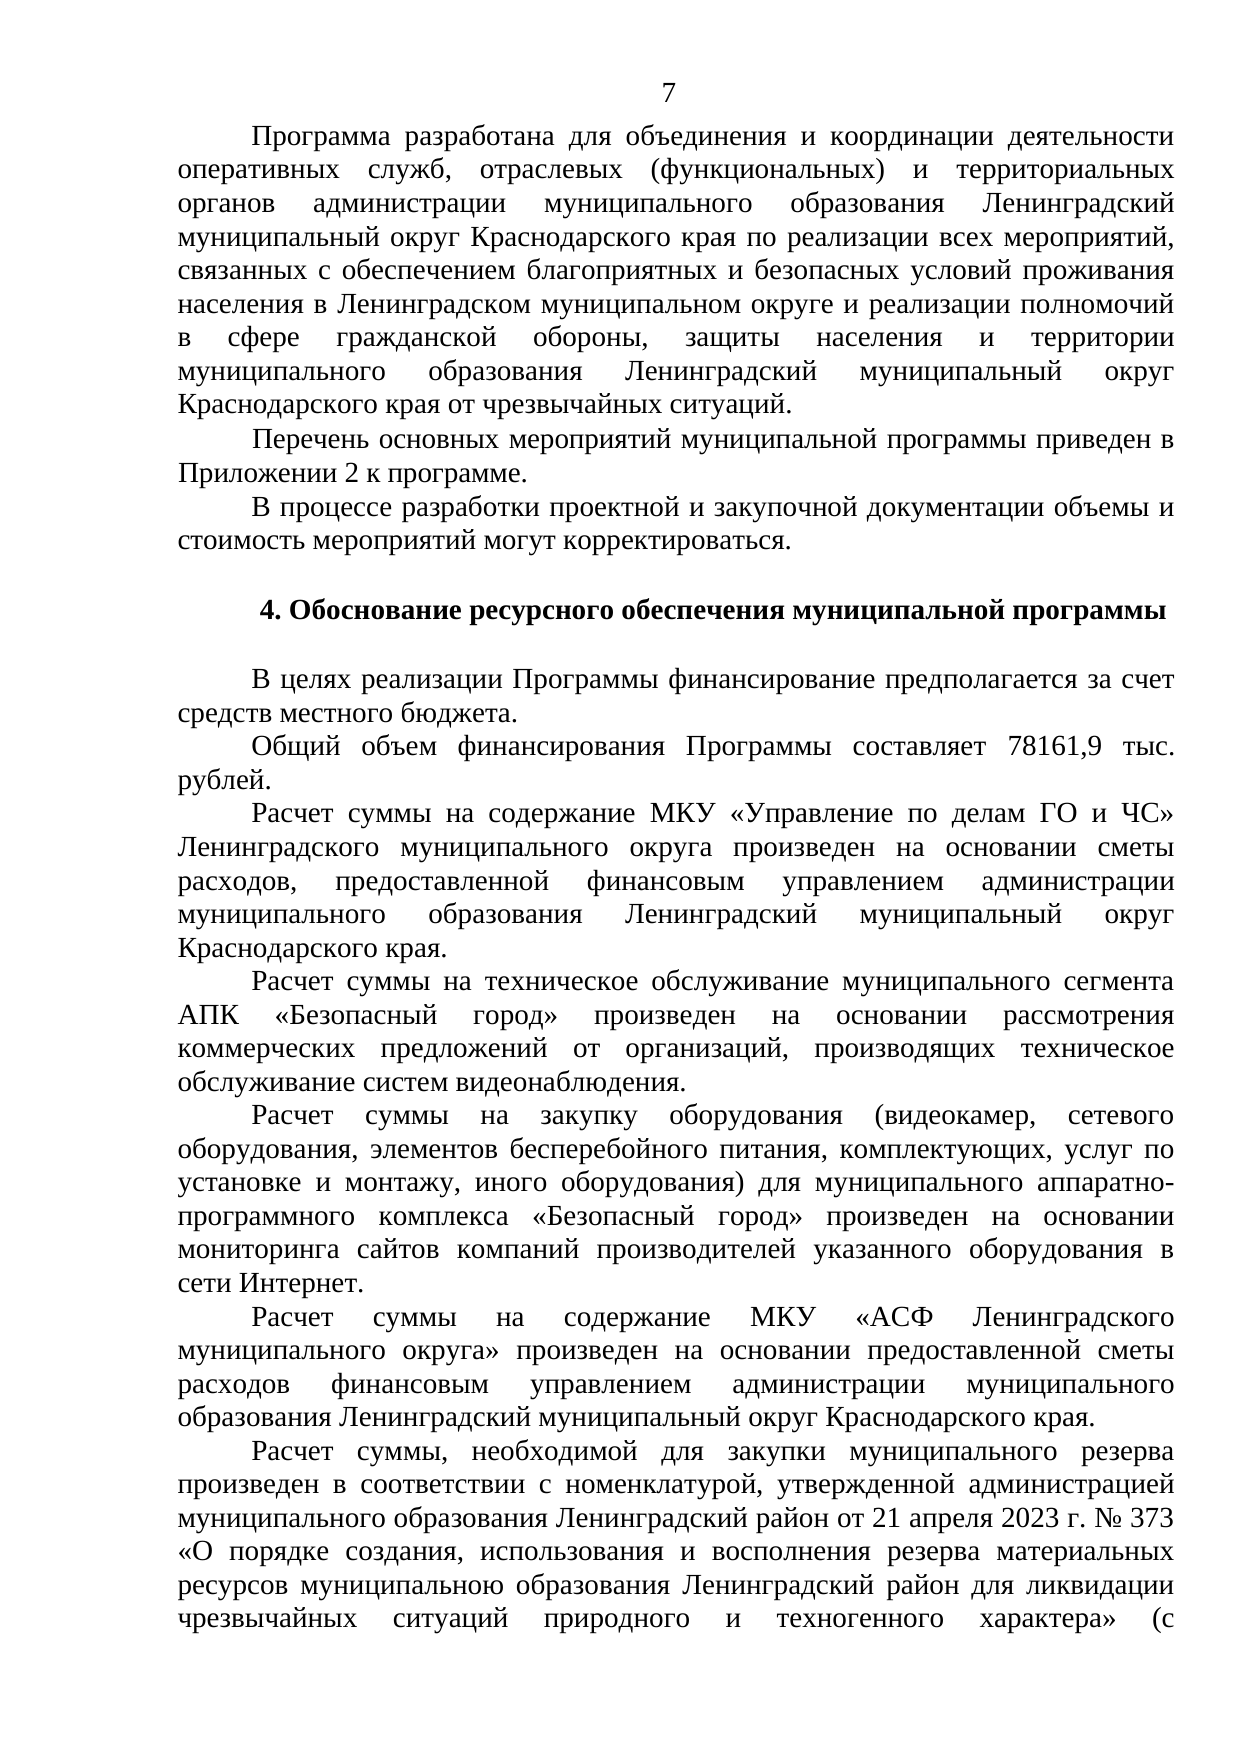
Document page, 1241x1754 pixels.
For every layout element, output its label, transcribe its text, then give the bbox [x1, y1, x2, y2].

text Программа разработана для объединения и координации деятельности оперативных служб, отраслевых (функциональных) и территориальных органов администрации муниципального образования Ленинградский муниципальный округ Краснодарского края по реализации всех мероприятий, связанных с обеспечением благоприятных и безопасных условий проживания населения в Ленинградском муниципальном округе и реализации полномочий в сфере гражданской обороны, защиты населения и территории муниципального образования Ленинградский муниципальный округ Краснодарского края от чрезвычайных ситуаций. [177, 118, 1175, 420]
text В целях реализации Программы финансирование предполагается за счет средств местного бюджета. [177, 661, 1175, 728]
text В процессе разработки проектной и закупочной документации объемы и стоимость мероприятий могут корректироваться. [177, 489, 1175, 556]
text Расчет суммы на закупку оборудования (видеокамер, сетевого оборудования, элементов бесперебойного питания, комплектующих, услуг по установке и монтажу, иного оборудования) для муниципального аппаратно-программного комплекса «Безопасный город» произведен на основании мониторинга сайтов компаний производителей указанного оборудования в сети Интернет. [177, 1097, 1175, 1299]
text Перечень основных мероприятий муниципальной программы приведен в Приложении 2 к программе. [178, 421, 1174, 489]
text Расчет суммы на содержание МКУ «Управление по делам ГО и ЧС» Ленинградского муниципального округа произведен на основании сметы расходов, предоставленной финансовым управлением администрации муниципального образования Ленинградский муниципальный округ Краснодарского края. [177, 796, 1175, 963]
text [177, 1433, 1175, 1634]
text Общий объем финансирования Программы составляет 78161,9 тыс. рублей. [177, 728, 1175, 796]
text Расчет суммы на содержание МКУ «АСФ Ленинградского муниципального округа» произведен на основании предоставленной сметы расходов финансовым управлением администрации муниципального образования Ленинградский муниципальный округ Краснодарского края. [177, 1299, 1175, 1433]
text 4. Обоснование ресурсного обеспечения муниципальной программы [177, 592, 1175, 626]
text Расчет суммы на техническое обслуживание муниципального сегмента АПК «Безопасный город» произведен на основании рассмотрения коммерческих предложений от организаций, производящих техническое обслуживание систем видеонаблюдения. [177, 963, 1175, 1097]
